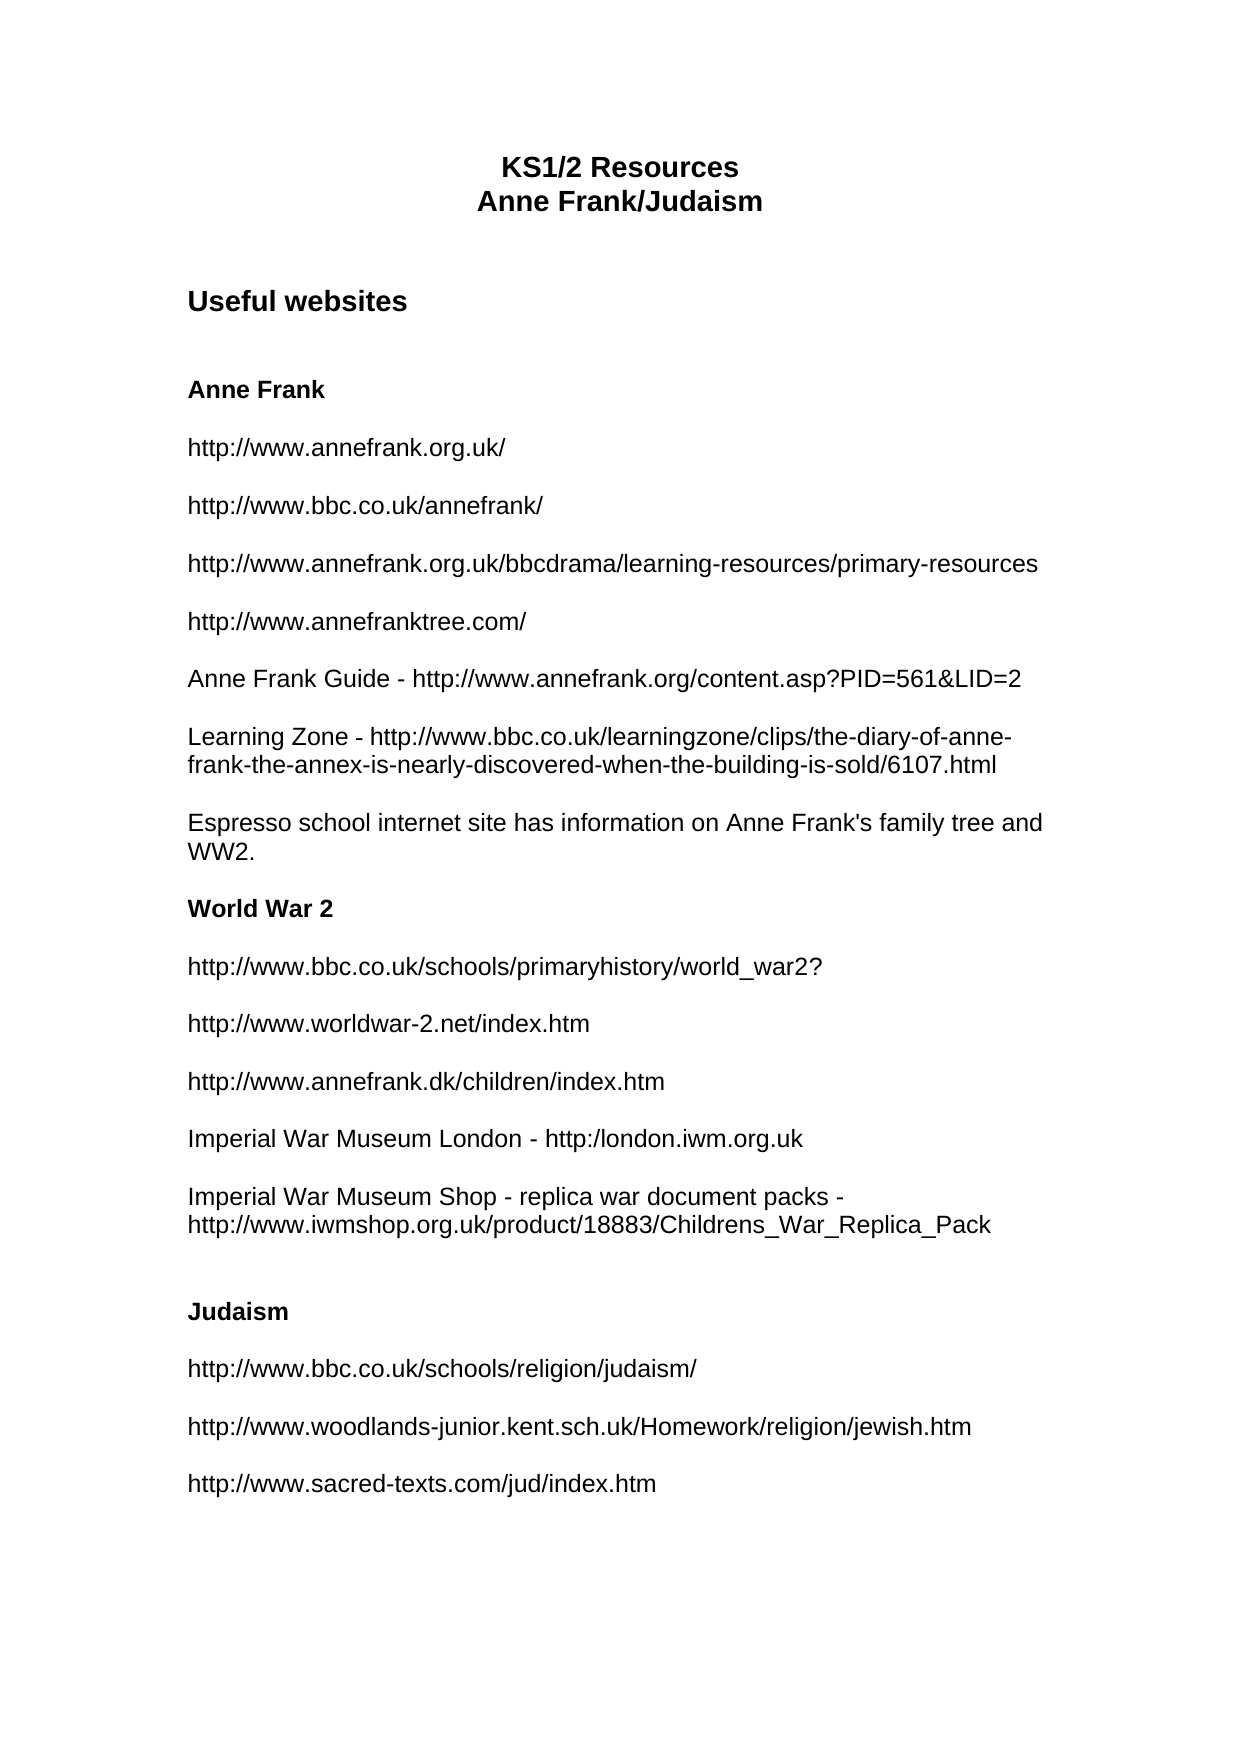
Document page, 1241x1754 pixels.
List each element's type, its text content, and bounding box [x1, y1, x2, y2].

text World War 2 [187, 865, 1053, 923]
subtitle KS1/2 Resources [187, 150, 1053, 183]
text Imperial War Museum Shop - replica war document packs - http://www.iwmshop.org.uk/product/18883/Childrens_War_Replica_Pack [187, 1182, 1053, 1239]
subtitle Judaism [187, 1297, 1053, 1325]
subtitle Useful websites [187, 284, 1053, 318]
text http://www.bbc.co.uk/annefrank/ [187, 491, 1053, 519]
text http://www.annefrank.org.uk/bbcdrama/learning-resources/primary-resources [187, 548, 1053, 577]
text Learning Zone - http://www.bbc.co.uk/learningzone/clips/the-diary-of-anne-frank-the-annex-is-nearly-discovered-when-the-building-is-sold/6107.html Espresso school internet site has information on Anne Frank's family tree and WW2. [187, 693, 1053, 865]
subtitle http://www.sacred-texts.com/jud/index.htm [187, 1469, 1053, 1498]
text Imperial War Museum London - http:/london.iwm.org.uk [187, 1124, 1053, 1153]
subtitle Anne Frank/Judaism [187, 183, 1053, 217]
text http://www.annefrank.org.uk/ [187, 433, 1053, 461]
text http://www.annefranktree.com/ [187, 606, 1053, 635]
text Anne Frank Guide - http://www.annefrank.org/content.asp?PID=561&LID=2 [187, 664, 1053, 693]
text http://www.annefrank.dk/children/index.htm [187, 1067, 1053, 1095]
subtitle Anne Frank [187, 375, 1053, 404]
text http://www.woodlands-junior.kent.sch.uk/Homework/religion/jewish.htm [187, 1412, 1053, 1440]
text http://www.bbc.co.uk/schools/religion/judaism/ [187, 1354, 1053, 1383]
text http://www.bbc.co.uk/schools/primaryhistory/world_war2? [187, 952, 1053, 980]
text http://www.worldwar-2.net/index.htm [187, 1009, 1053, 1038]
